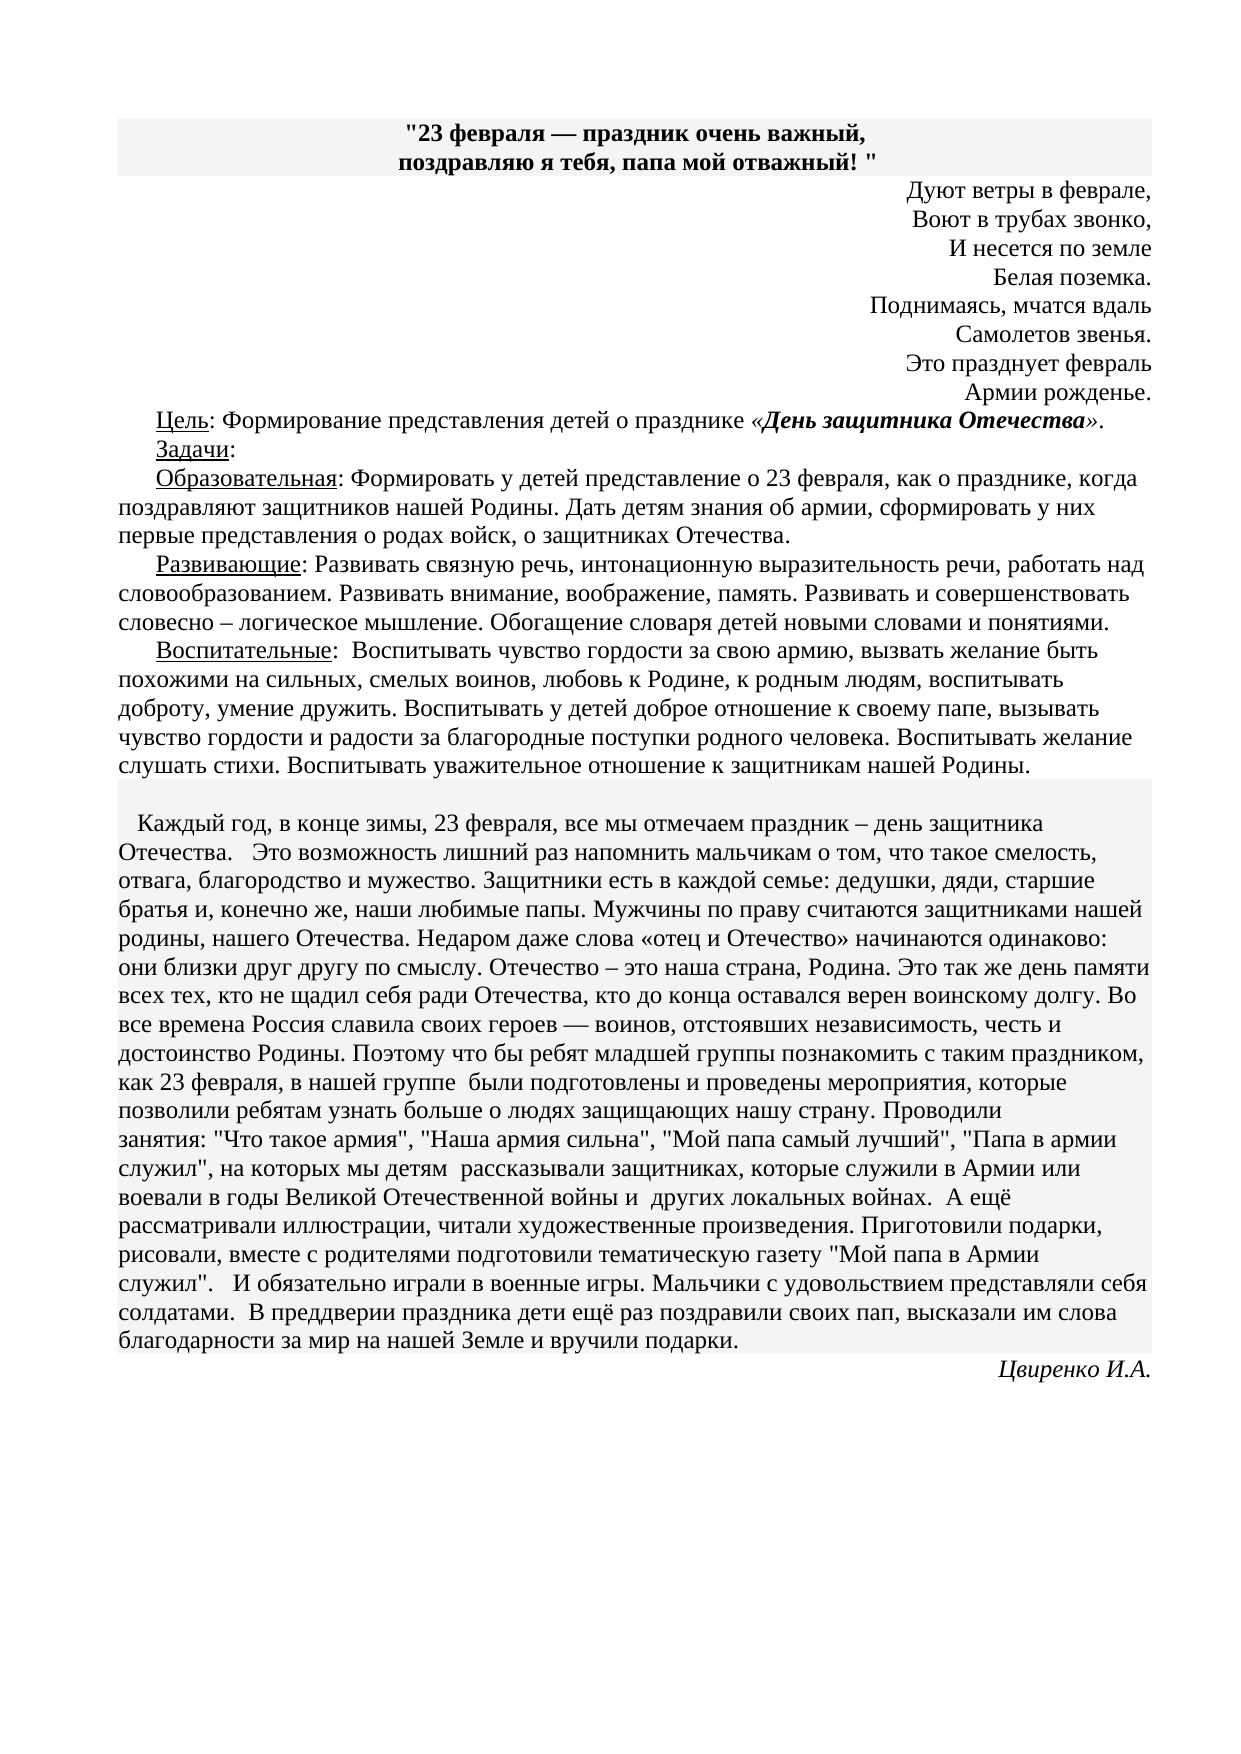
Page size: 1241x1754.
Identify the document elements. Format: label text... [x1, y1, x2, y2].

text Каждый год, в конце зимы, 23 февраля, все мы отмечаем праздник – день защитника Отечества. Это возможность лишний раз напомнить мальчикам о том, что такое смелость, отвага, благородство и мужество. Защитники есть в каждой семье: дедушки, дяди, старшие братья и, конечно же, наши любимые папы. Мужчины по праву считаются защитниками нашей родины, нашего Отечества. Недаром даже слова «отец и Отечество» начинаются одинаково: они близки друг другу по смыслу. Отечество – это наша страна, Родина. Это так же день памяти всех тех, кто не щадил себя ради Отечества, кто до конца оставался верен воинскому долгу. Во все времена Россия славила своих героев — воинов, отстоявших независимость, честь и достоинство Родины. Поэтому что бы ребят младшей группы познакомить с таким праздником, как 23 февраля, в нашей группе были подготовлены и проведены мероприятия, которые позволили ребятам узнать больше о людях защищающих нашу страну. Проводили занятия: "Что такое армия", "Наша армия сильна", "Мой папа самый лучший", "Папа в армии служил", на которых мы детям рассказывали защитниках, которые служили в Армии или воевали в годы Великой Отечественной войны и других локальных войнах. А ещё рассматривали иллюстрации, читали художественные произведения. Приготовили подарки, рисовали, вместе с родителями подготовили тематическую газету "Мой папа в Армии служил". И обязательно играли в военные игры. Мальчики с удовольствием представляли себя солдатами. В преддверии праздника дети ещё раз поздравили своих пап, высказали им слова благодарности за мир на нашей Земле и вручили подарки. [118, 808, 1152, 1354]
text Воспитательные: Воспитывать чувство гордости за свою армию, вызвать желание быть похожими на сильных, смелых воинов, любовь к Родине, к родным людям, воспитывать доброту, умение дружить. Воспитывать у детей доброе отношение к своему папе, вызывать чувство гордости и радости за благородные поступки родного человека. Воспитывать желание слушать стихи. Воспитывать уважительное отношение к защитникам нашей Родины. [118, 636, 1152, 779]
text Дуют ветры в феврале, Воют в трубах звонко, И несется по земле Белая поземка. [118, 176, 1152, 291]
text Образовательная: Формировать у детей представление о 23 февраля, как о празднике, когда поздравляют защитников нашей Родины. Дать детям знания об армии, сформировать у них первые представления о родах войск, о защитниках Отечества. [118, 463, 1152, 549]
text Развивающие: Развивать связную речь, интонационную выразительность речи, работать над словообразованием. Развивать внимание, воображение, память. Развивать и совершенствовать словесно – логическое мышление. Обогащение словаря детей новыми словами и понятиями. [118, 549, 1152, 636]
text поздравляю я тебя, папа мой отважный! " [118, 147, 1152, 176]
text Цвиренко И.А. [118, 1354, 1152, 1383]
text Поднимаясь, мчатся вдаль Самолетов звенья. Это празднует февраль Армии рожденье. [493, 291, 1152, 406]
text Задачи: [118, 434, 1152, 463]
text "23 февраля — праздник очень важный, [118, 118, 1152, 147]
text Цель: Формирование представления детей о празднике «День защитника Отечества». [118, 406, 1152, 434]
